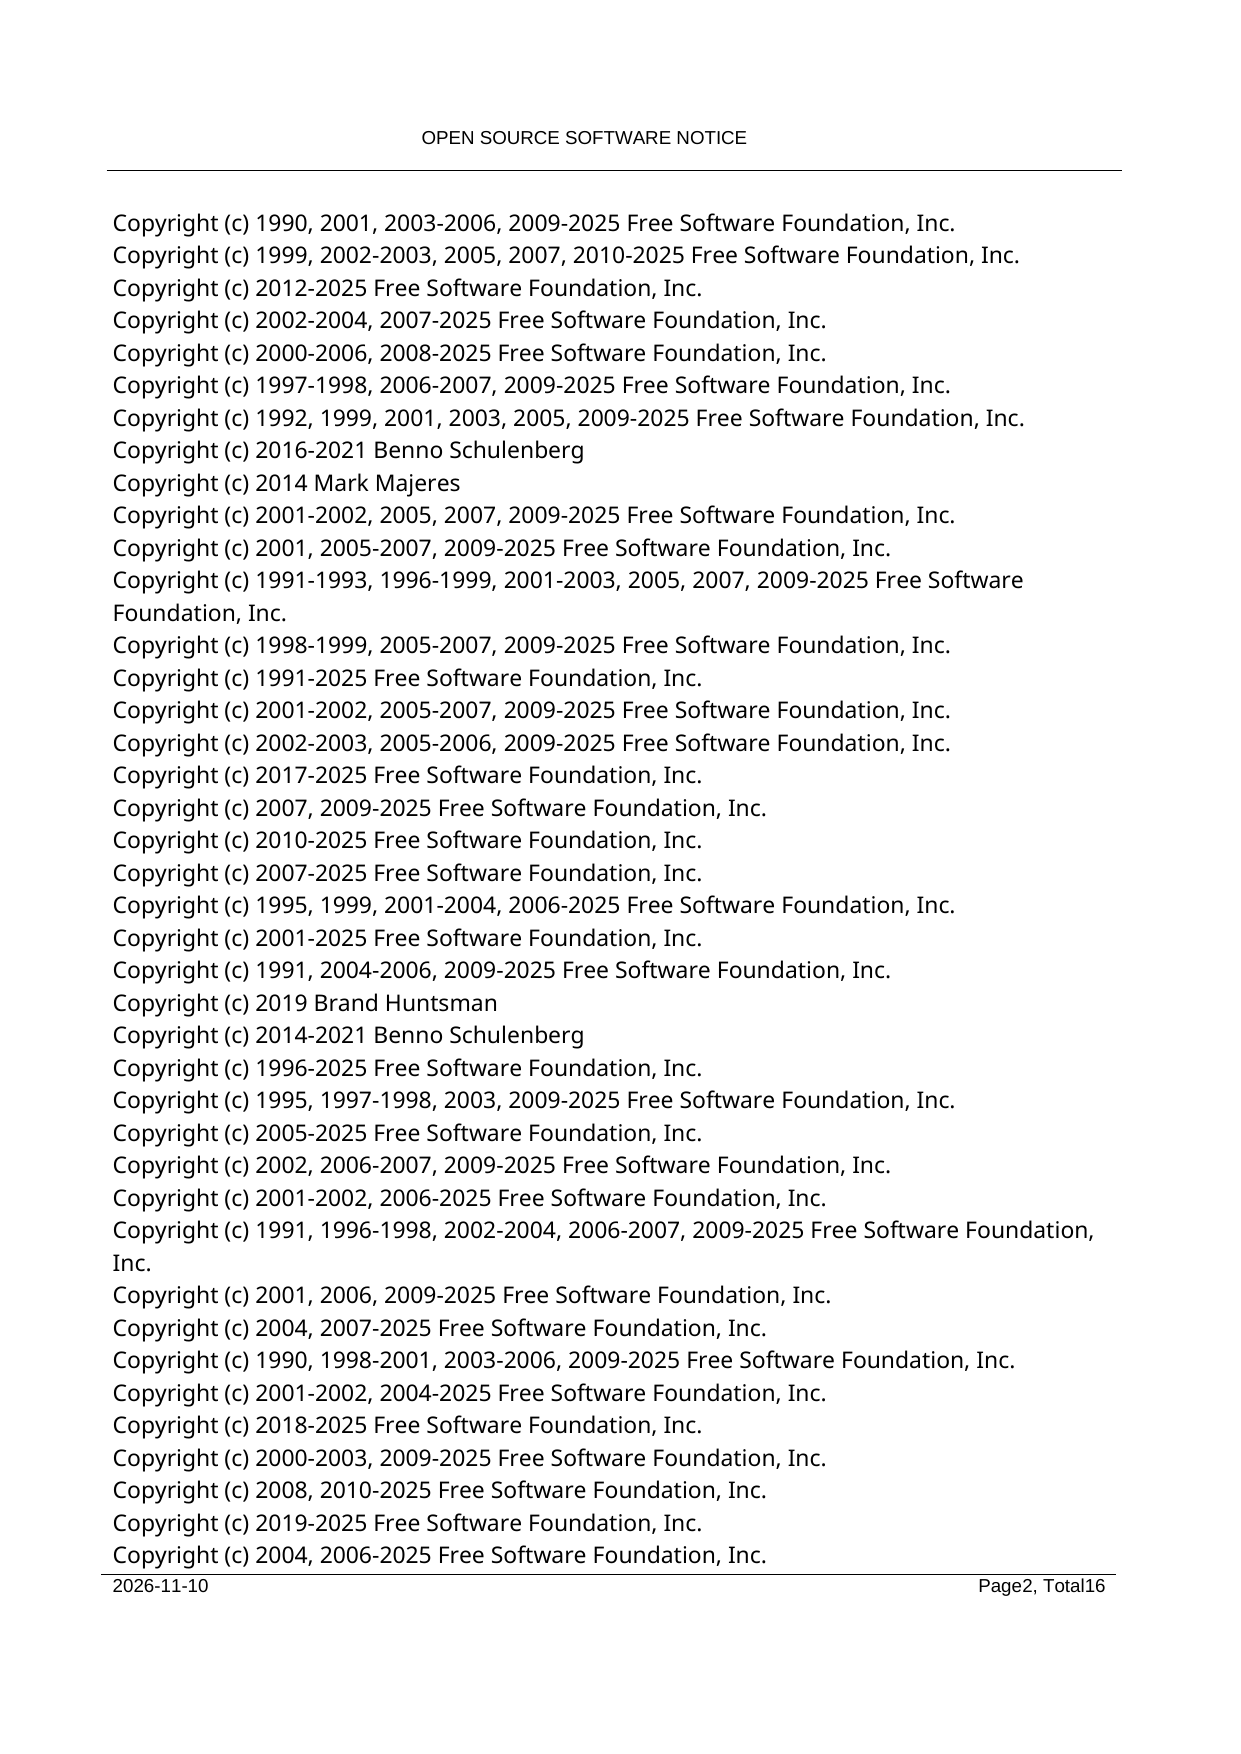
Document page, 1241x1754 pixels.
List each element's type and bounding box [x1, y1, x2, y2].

text [112, 206, 1128, 1571]
